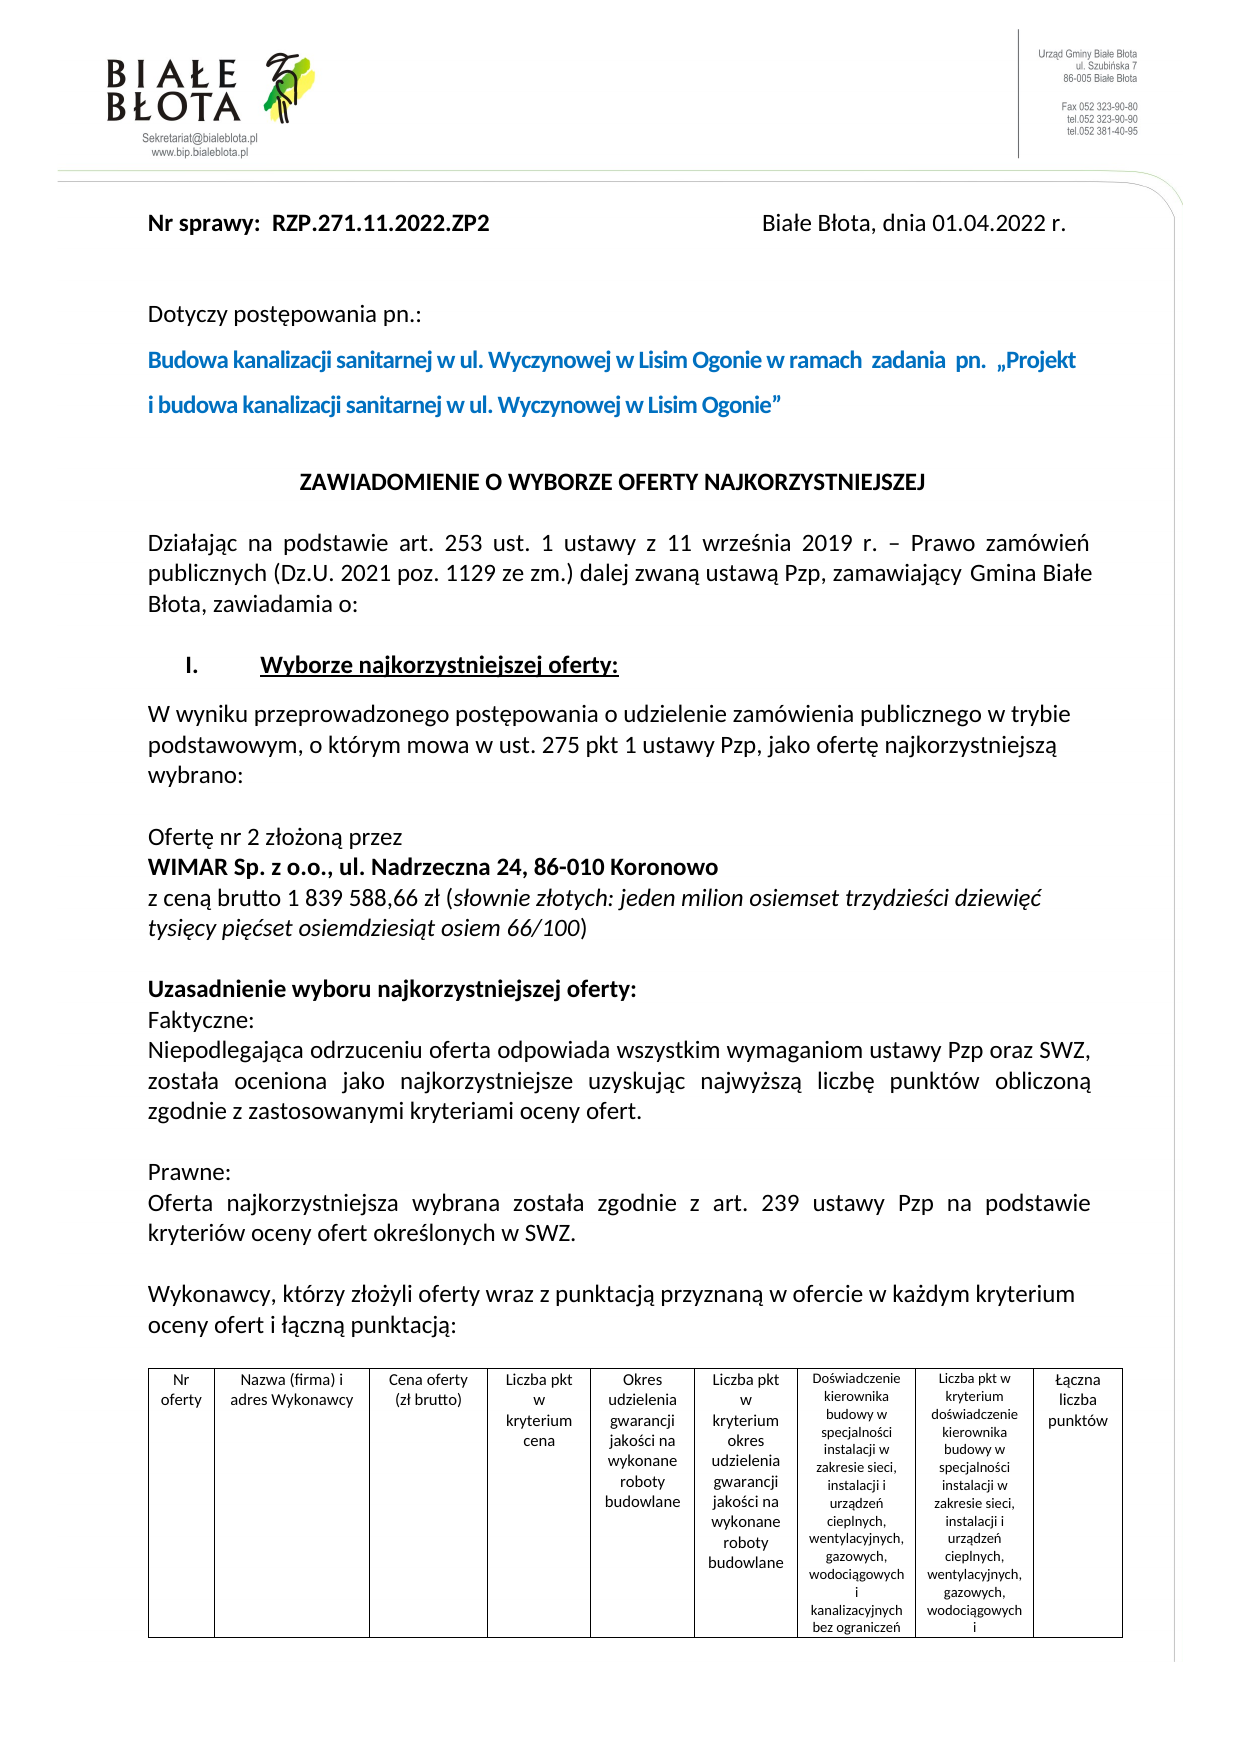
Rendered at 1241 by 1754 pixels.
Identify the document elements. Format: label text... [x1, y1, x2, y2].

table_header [695, 1369, 797, 1637]
text Działając na podstawie art. 253 ust. 1 ustawy z 11 września 2019 r. – Prawo zamówień publicznych (Dz.U. 2021 poz. 1129 ze zm.) dalej zwaną ustawą Pzp, zamawiający Gmina Białe Błota, zawiadamia o: [148, 527, 1092, 618]
text Ofertę nr 2 złożoną przez [148, 821, 1092, 851]
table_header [591, 1369, 694, 1637]
text WIMAR Sp. z o.o., ul. Nadrzeczna 24, 86-010 Koronowo [148, 851, 1092, 882]
list Faktyczne: [148, 1004, 1092, 1034]
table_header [488, 1369, 590, 1637]
list Wykonawcy, którzy złożyli oferty wraz z punktacją przyznaną w ofercie w każdym kryterium oceny ofert i łączną punktacją: [148, 1278, 1092, 1339]
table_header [215, 1369, 369, 1637]
text Uzasadnienie wyboru najkorzystniejszej oferty: [148, 973, 1081, 1004]
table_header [370, 1369, 487, 1637]
list Wyborze najkorzystniejszej oferty: [185, 649, 1092, 679]
text ZAWIADOMIENIE O WYBORZE OFERTY NAJKORZYSTNIEJSZEJ [133, 466, 1092, 496]
text Budowa kanalizacji sanitarnej w ul. Wyczynowej w Lisim Ogonie w ramach zadania pn. „Projekt i budowa kanalizacji sanitarnej w ul. Wyczynowej w Lisim Ogonie” [148, 344, 1086, 420]
text Nr sprawy: RZP.271.11.2022.ZP2 Białe Błota, dnia 01.04.2022 r. [148, 207, 1092, 237]
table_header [798, 1369, 915, 1637]
text Oferta najkorzystniejsza wybrana została zgodnie z art. 239 ustawy Pzp na podstawie kryteriów oceny ofert określonych w SWZ. [148, 1187, 1092, 1248]
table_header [1034, 1369, 1122, 1637]
list Prawne: [148, 1156, 1092, 1187]
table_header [916, 1369, 1033, 1637]
text W wyniku przeprowadzonego postępowania o udzielenie zamówienia publicznego w trybie podstawowym, o którym mowa w ust. 275 pkt 1 ustawy Pzp, jako ofertę najkorzystniejszą wybrano: [148, 699, 1092, 790]
picture [57, 29, 1183, 1662]
text Dotyczy postępowania pn.: [148, 298, 1092, 329]
table_header Nr oferty [149, 1369, 214, 1637]
list Niepodlegająca odrzuceniu oferta odpowiada wszystkim wymaganiom ustawy Pzp oraz SWZ, została oceniona jako najkorzystniejsze uzyskując najwyższą liczbę punktów obliczoną zgodnie z zastosowanymi kryteriami oceny ofert. [148, 1034, 1092, 1126]
text z ceną brutto 1 839 588,66 zł (słownie złotych: jeden milion osiemset trzydzieści dziewięć tysięcy pięćset osiemdziesiąt osiem 66/100) [148, 882, 1081, 943]
